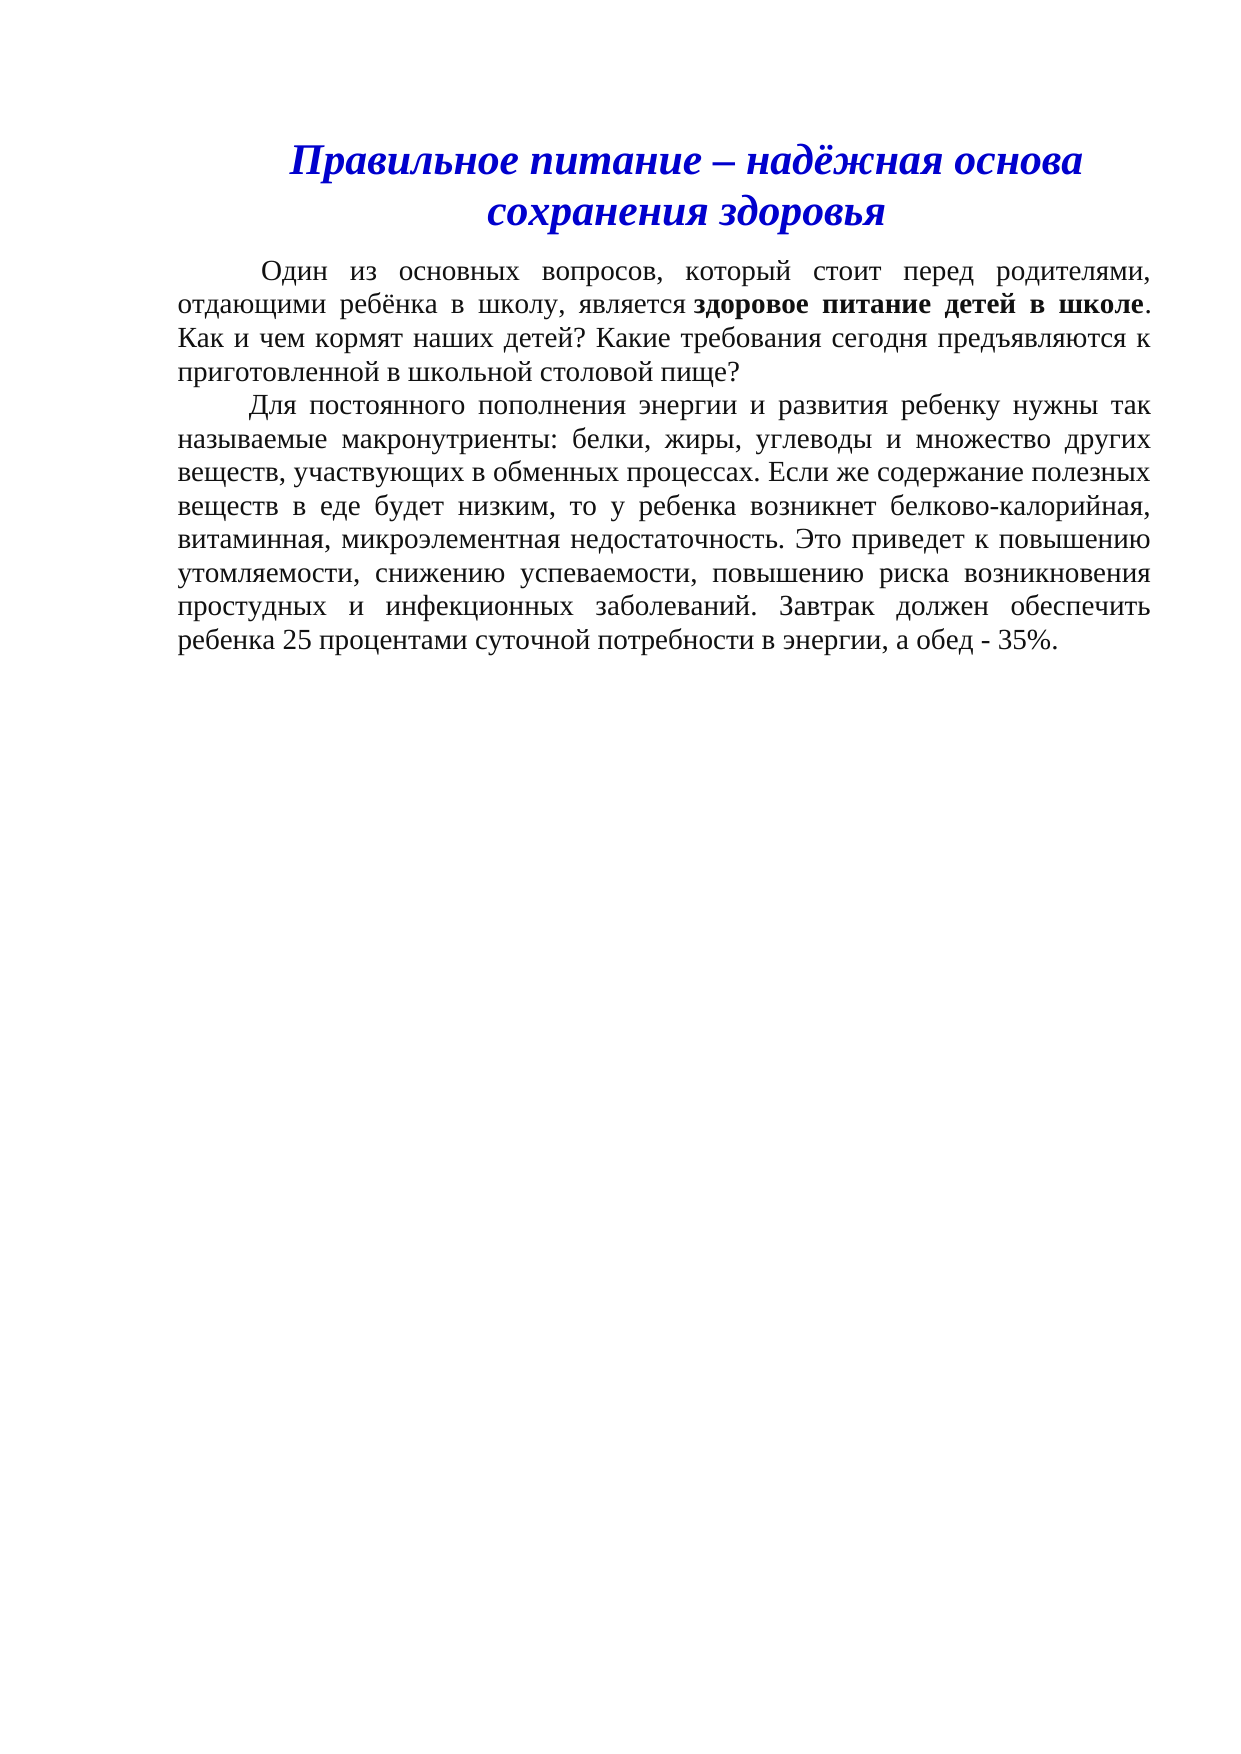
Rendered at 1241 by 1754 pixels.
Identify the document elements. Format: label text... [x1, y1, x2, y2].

text Один из основных вопросов, который стоит перед родителями, отдающими ребёнка в школу, является здоровое питание детей в школе. Как и чем кормят наших детей? Какие требования сегодня предъявляются к приготовленной в школьной столовой пище? [177, 253, 1152, 387]
text Правильное питание – надёжная основа сохранения здоровья [222, 134, 1152, 234]
text Для постоянного пополнения энергии и развития ребенку нужны так называемые макронутриенты: белки, жиры, углеводы и множество других веществ, участвующих в обменных процессах. Если же содержание полезных веществ в еде будет низким, то у ребенка возникнет белково-калорийная, витаминная, микроэлементная недостаточность. Это приведет к повышению утомляемости, снижению успеваемости, повышению риска возникновения простудных и инфекционных заболеваний. Завтрак должен обеспечить ребенка 25 процентами суточной потребности в энергии, а обед - 35%. [177, 387, 1152, 656]
